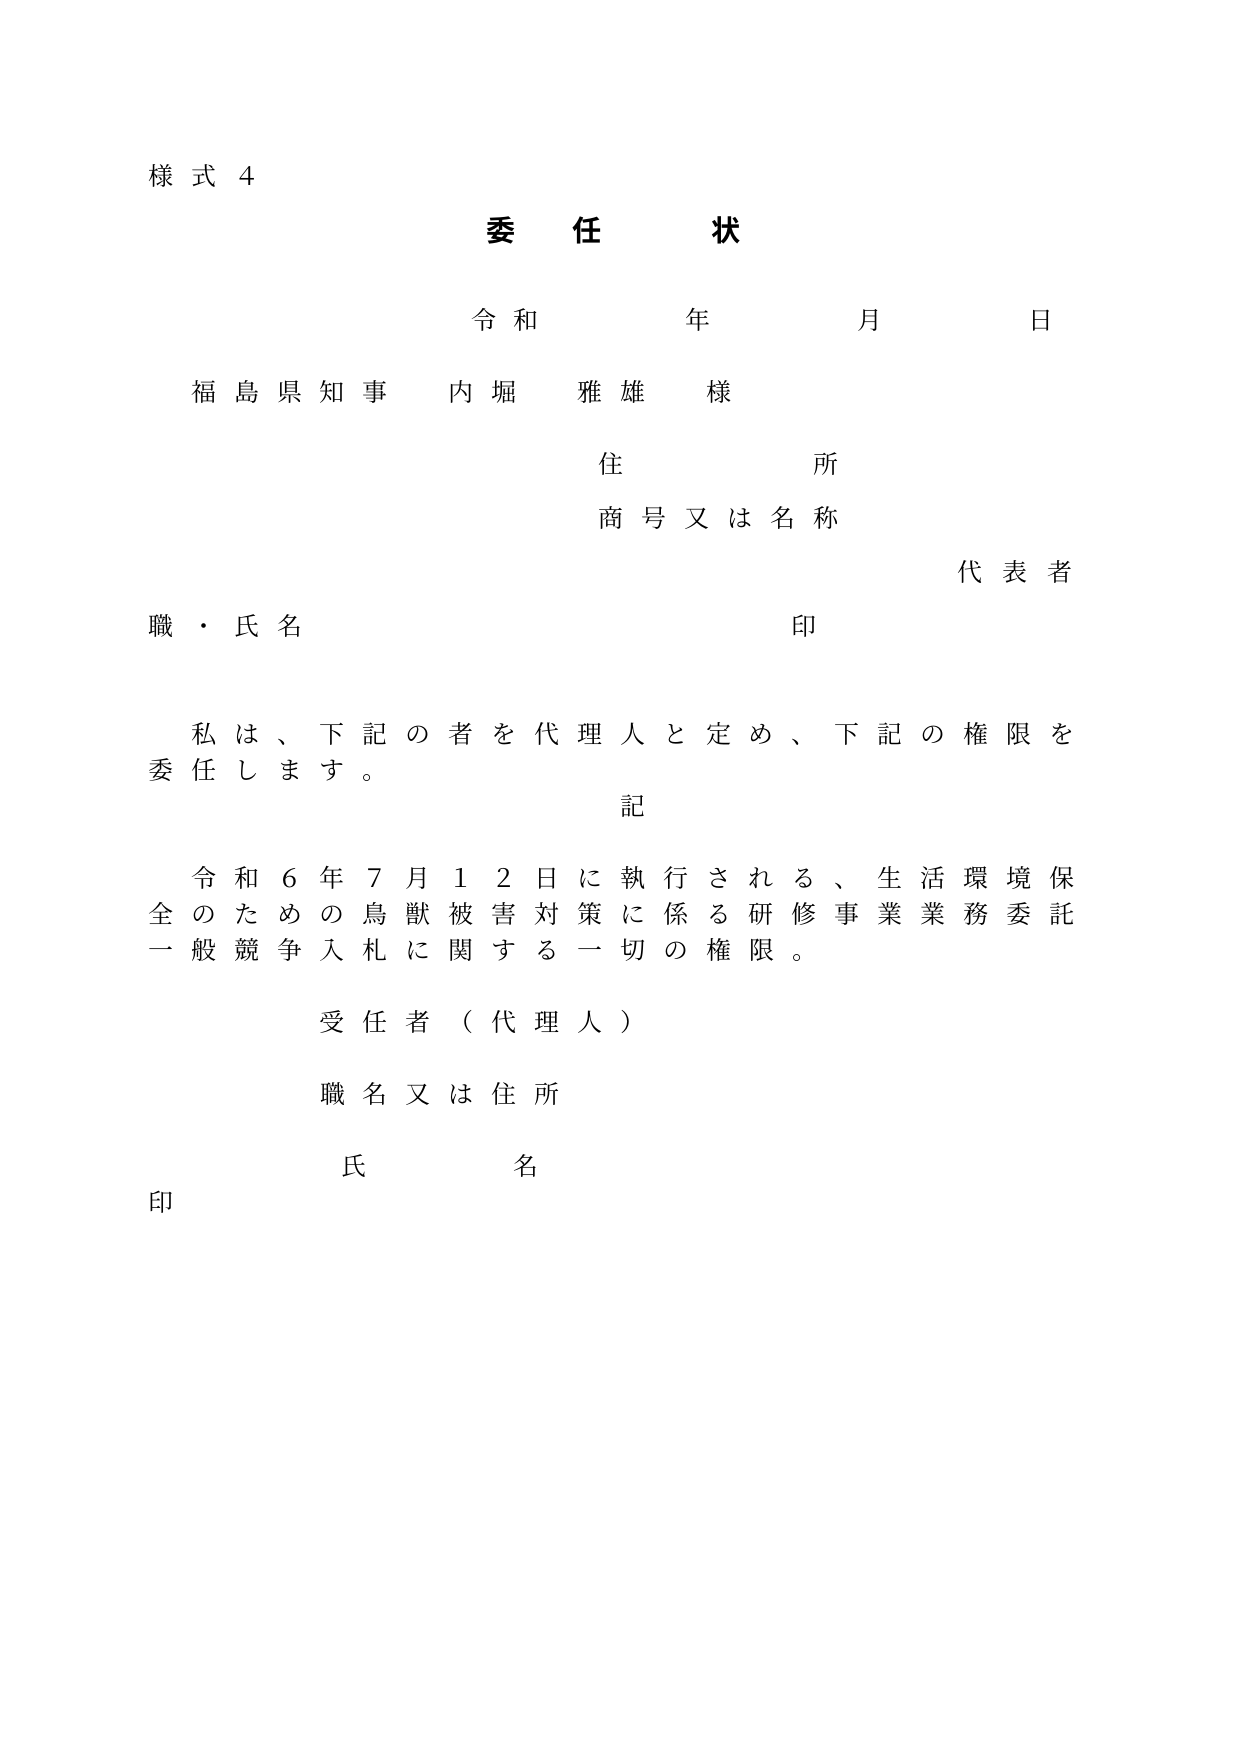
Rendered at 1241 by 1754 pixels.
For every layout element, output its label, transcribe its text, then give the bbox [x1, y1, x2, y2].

text 令和 年 月 日 [148, 300, 1072, 336]
text 福島県知事 内堀 雅雄 様 [148, 372, 1092, 408]
text 受任者（代理人） [148, 1003, 1092, 1039]
text 様式４ [148, 156, 1092, 192]
text 氏 名 印 [148, 1147, 1092, 1219]
text 職名又は住所 [148, 1075, 1092, 1111]
text 代表者職・氏名 印 [148, 552, 1092, 642]
subtitle 記 [148, 786, 1092, 822]
text 令和６年７月１２日に執行される、生活環境保全のための鳥獣被害対策に係る研修事業業務委託一般競争入札に関する一切の権限。 [148, 858, 1092, 967]
text 住 所 [148, 444, 1092, 481]
text 商号又は名称 [148, 498, 1092, 534]
subtitle 私は、下記の者を代理人と定め、下記の権限を委任します。 [148, 714, 1092, 786]
subtitle 委任状 [148, 192, 1092, 264]
